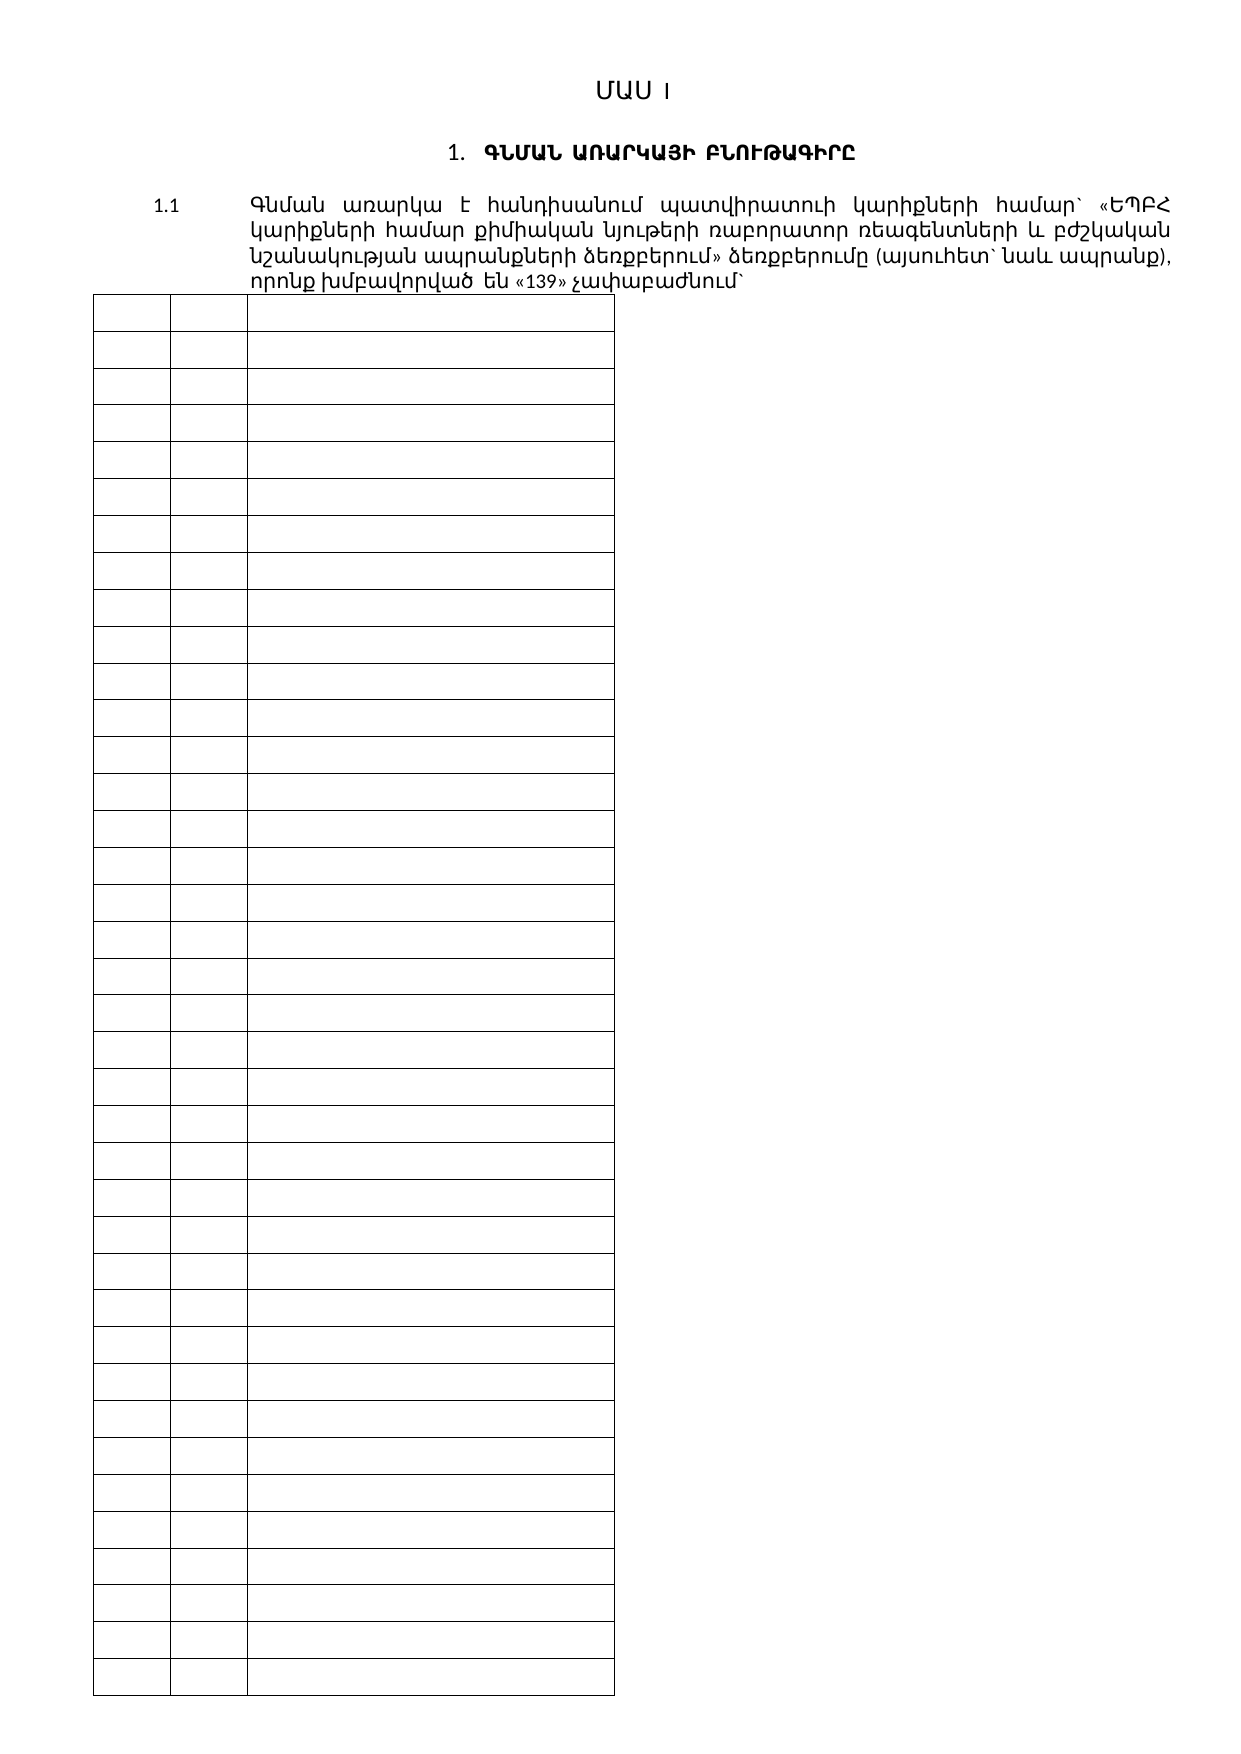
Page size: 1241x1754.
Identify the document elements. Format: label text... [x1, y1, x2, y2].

subtitle Գնման առարկա է հանդիսանում պատվիրատուի կարիքների համար` «ԵՊԲՀ կարիքների համար քիմիական նյութերի ռաբորատոր ռեագենտների և բժշկական նշանակության ապրանքների ձեռքբերում» ձեռքբերումը (այսուհետ` նաև ապրանք), որոնք խմբավորված են «139» չափաբաժնում` [153, 192, 1171, 294]
list ԳՆՄԱՆ ԱՌԱՐԿԱՅԻ ԲՆՈՒԹԱԳԻՐԸ [131, 136, 1171, 167]
text ՄԱՍ I [94, 75, 1171, 106]
